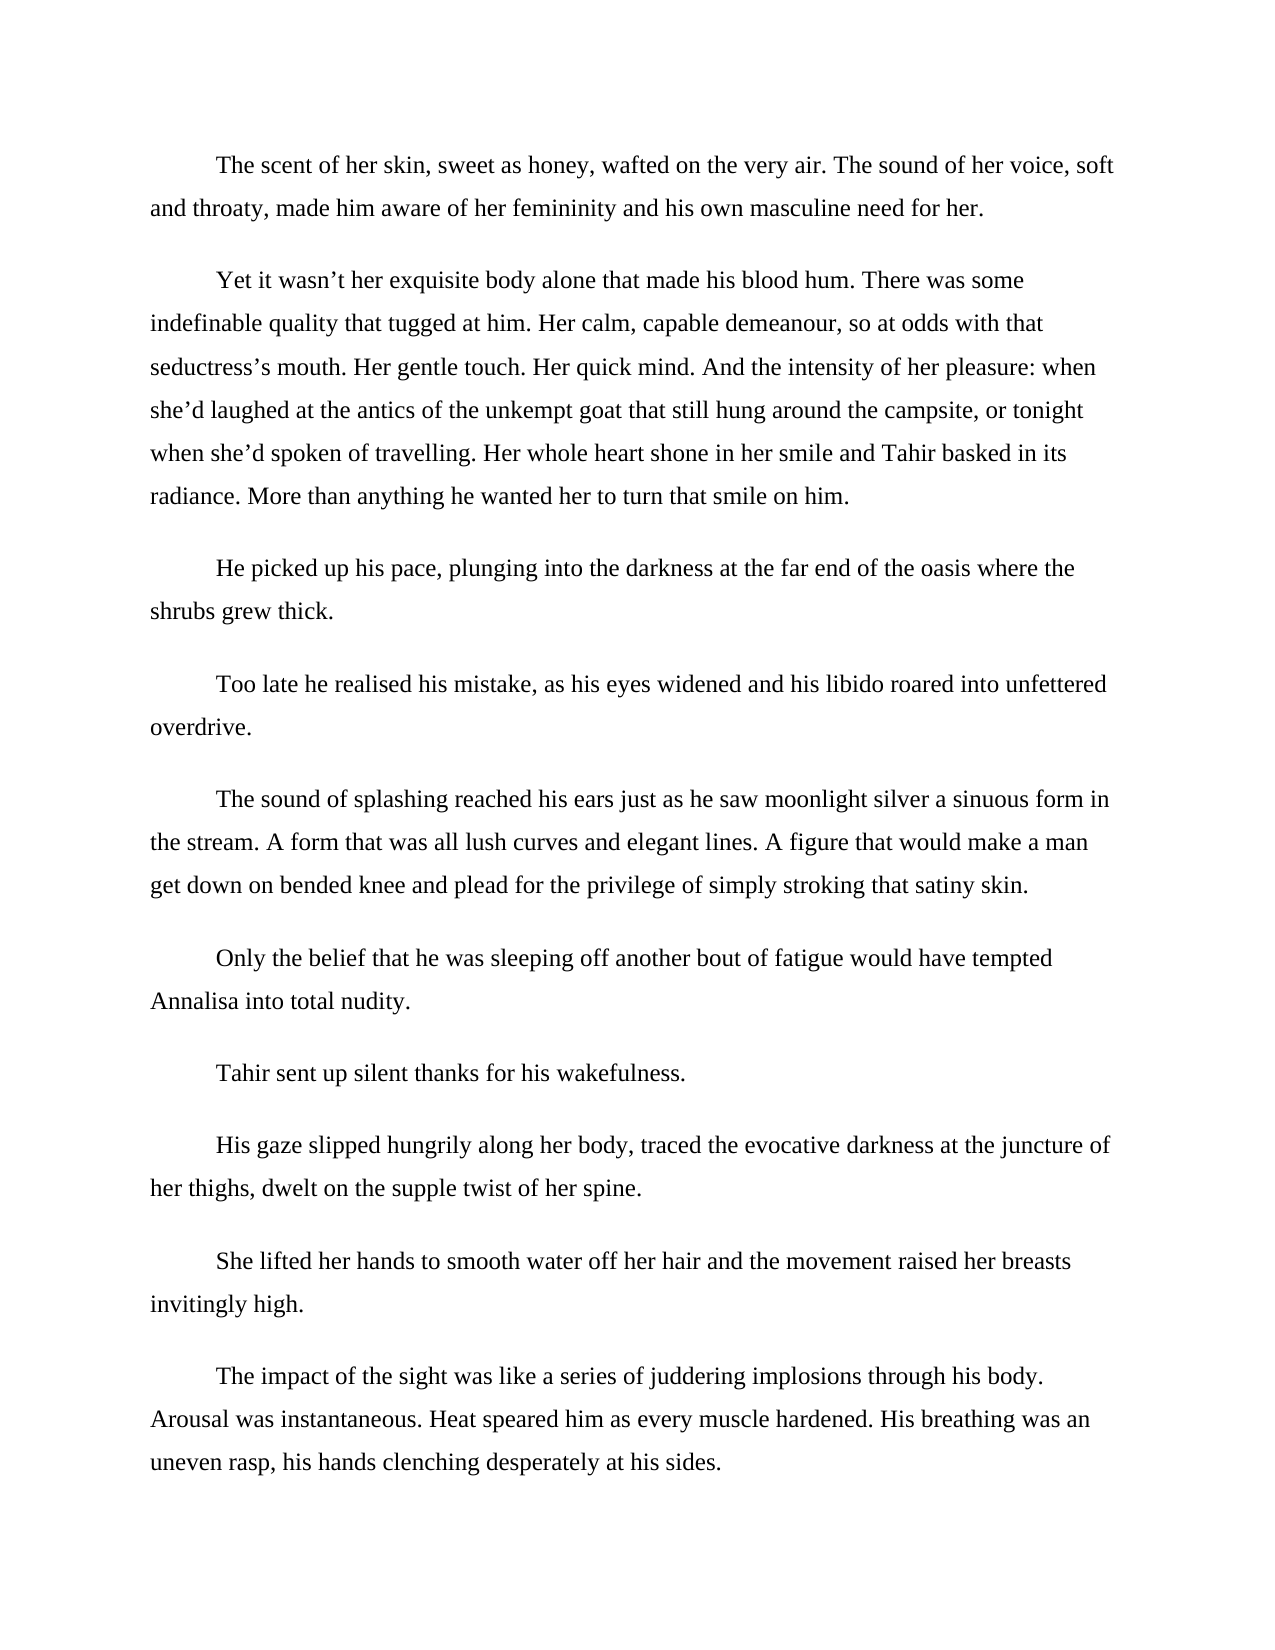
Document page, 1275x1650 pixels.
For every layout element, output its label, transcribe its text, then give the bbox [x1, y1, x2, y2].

text The sound of splashing reached his ears just as he saw moonlight silver a sinuous form in the stream. A form that was all lush curves and elegant lines. A figure that would make a man get down on bended knee and plead for the privilege of simply stroking that satiny skin. [150, 784, 1125, 899]
text The impact of the sight was like a series of juddering implosions through his body. Arousal was instantaneous. Heat speared him as every muscle hardened. His breathing was an uneven rasp, his hands clenching desperately at his sides. [150, 1361, 1125, 1476]
text His gaze slipped hungrily along her body, traced the evocative darkness at the juncture of her thighs, dwelt on the supple twist of her spine. [150, 1130, 1125, 1202]
text He picked up his pace, plunging into the darkness at the far end of the oasis where the shrubs grew thick. [150, 553, 1125, 625]
text Tahir sent up silent thanks for his wakefulness. [150, 1058, 1125, 1087]
text Too late he realised his mistake, as his eyes widened and his libido roared into unfettered overdrive. [150, 669, 1125, 741]
text The scent of her skin, sweet as honey, wafted on the very air. The sound of her voice, soft and throaty, made him aware of her femininity and his own masculine need for her. [150, 150, 1125, 222]
text Yet it wasn’t her exquisite body alone that made his blood hum. There was some indefinable quality that tugged at him. Her calm, capable demeanour, so at odds with that seductress’s mouth. Her gentle touch. Her quick mind. And the intensity of her pleasure: when she’d laughed at the antics of the unkempt goat that still hung around the campsite, or tonight when she’d spoken of travelling. Her whole heart shone in her smile and Tahir basked in its radiance. More than anything he wanted her to turn that smile on him. [150, 265, 1125, 510]
text Only the belief that he was sleeping off another bout of fatigue would have tempted Annalisa into total nudity. [150, 943, 1125, 1014]
text She lifted her hands to smooth water off her hair and the movement raised her breasts invitingly high. [150, 1246, 1125, 1318]
